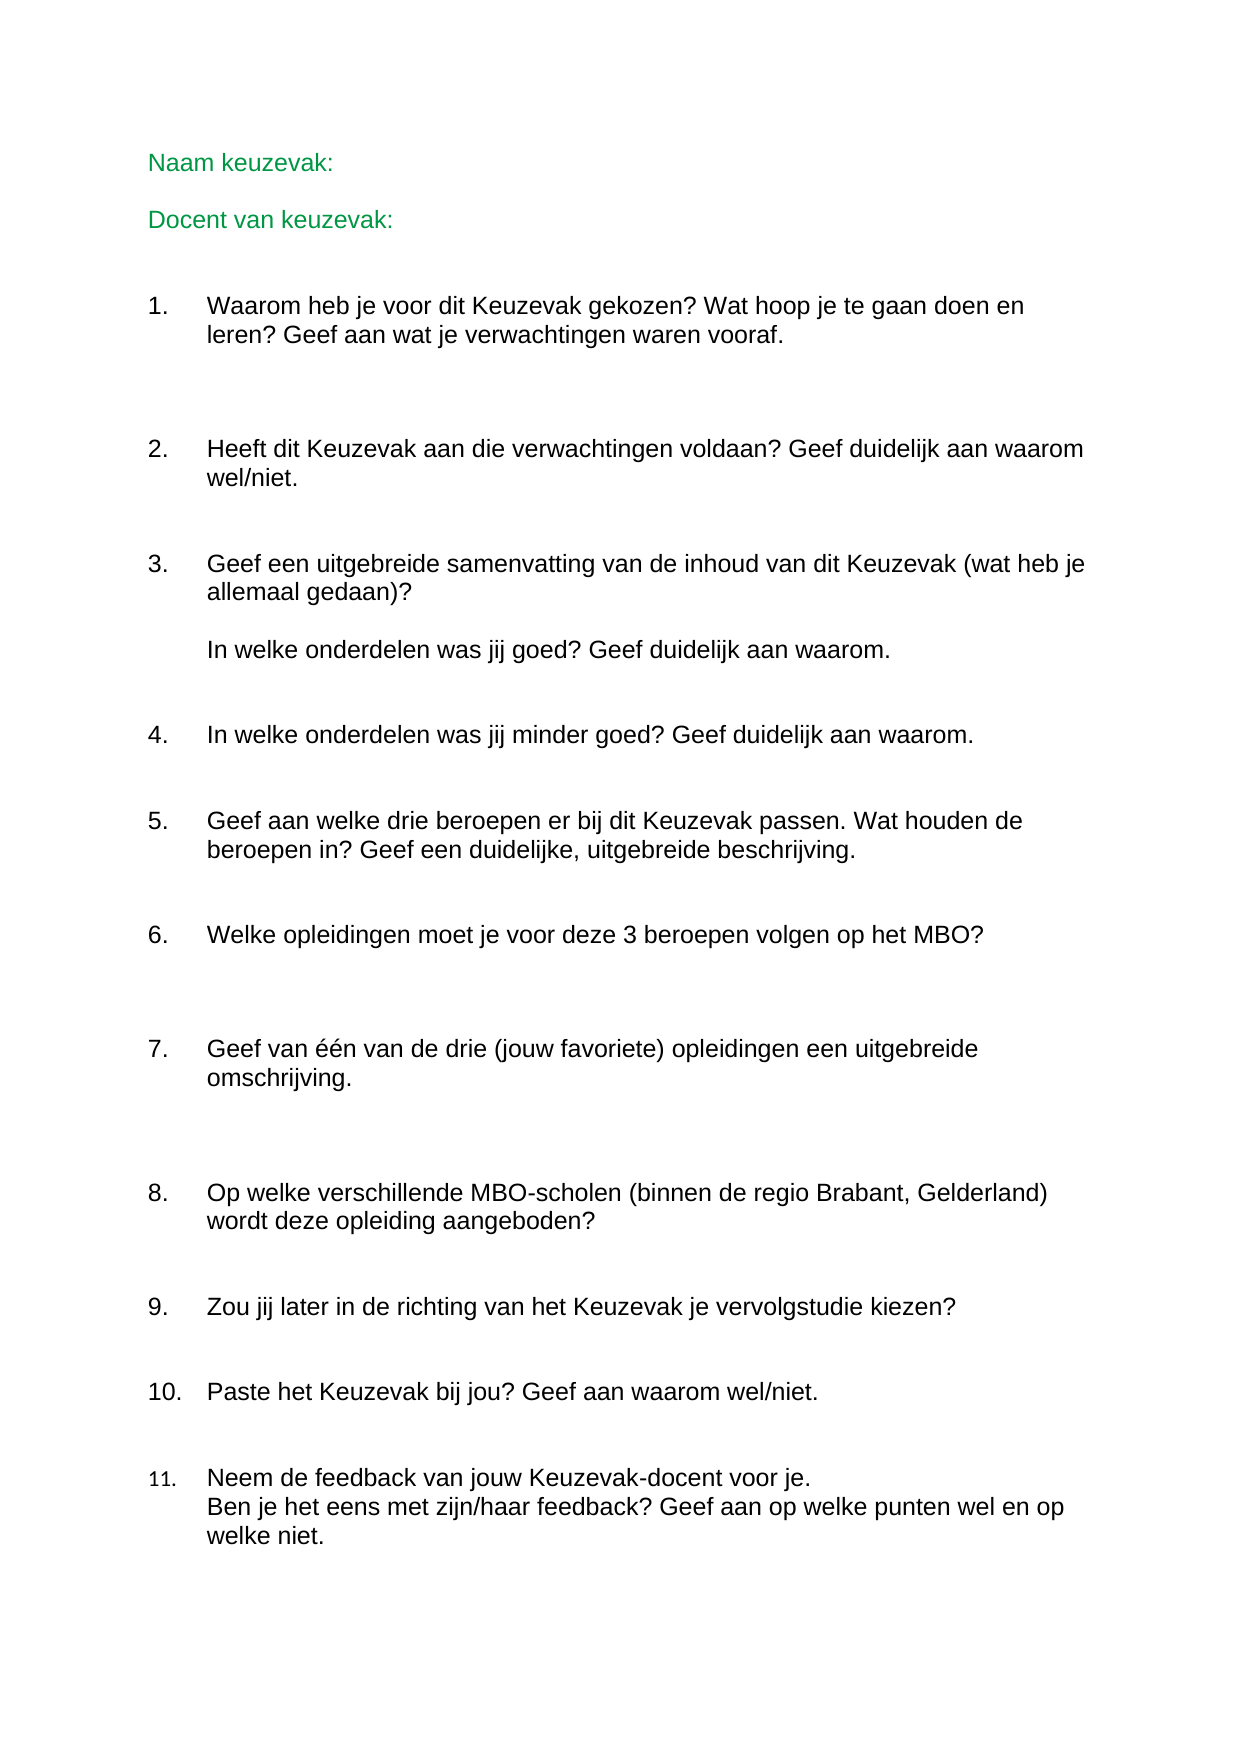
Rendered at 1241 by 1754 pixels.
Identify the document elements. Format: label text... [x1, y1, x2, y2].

list Op welke verschillende MBO-scholen (binnen de regio Brabant, Gelderland) wordt deze opleiding aangeboden? [148, 1177, 1093, 1292]
text Docent van keuzevak: [148, 205, 1093, 234]
list Geef van één van de drie (jouw favoriete) opleidingen een uitgebreide omschrijving. [148, 1034, 1093, 1149]
list Neem de feedback van jouw Keuzevak-docent voor je. Ben je het eens met zijn/haar feedback? Geef aan op welke punten wel en op welke niet. [148, 1463, 1093, 1549]
list Zou jij later in de richting van het Keuzevak je vervolgstudie kiezen? [148, 1292, 1093, 1377]
list Waarom heb je voor dit Keuzevak gekozen? Wat hoop je te gaan doen en leren? Geef aan wat je verwachtingen waren vooraf. [148, 291, 1093, 406]
list Geef een uitgebreide samenvatting van de inhoud van dit Keuzevak (wat heb je allemaal gedaan)? In welke onderdelen was jij goed? Geef duidelijk aan waarom. [148, 549, 1093, 692]
list Welke opleidingen moet je voor deze 3 beroepen volgen op het MBO? [148, 920, 1093, 1006]
list In welke onderdelen was jij minder goed? Geef duidelijk aan waarom. [148, 720, 1093, 806]
text Naam keuzevak: [148, 148, 1093, 176]
list Geef aan welke drie beroepen er bij dit Keuzevak passen. Wat houden de beroepen in? Geef een duidelijke, uitgebreide beschrijving. [148, 806, 1093, 920]
list Heeft dit Keuzevak aan die verwachtingen voldaan? Geef duidelijk aan waarom wel/niet. [148, 434, 1093, 549]
list Paste het Keuzevak bij jou? Geef aan waarom wel/niet. [148, 1377, 1093, 1463]
